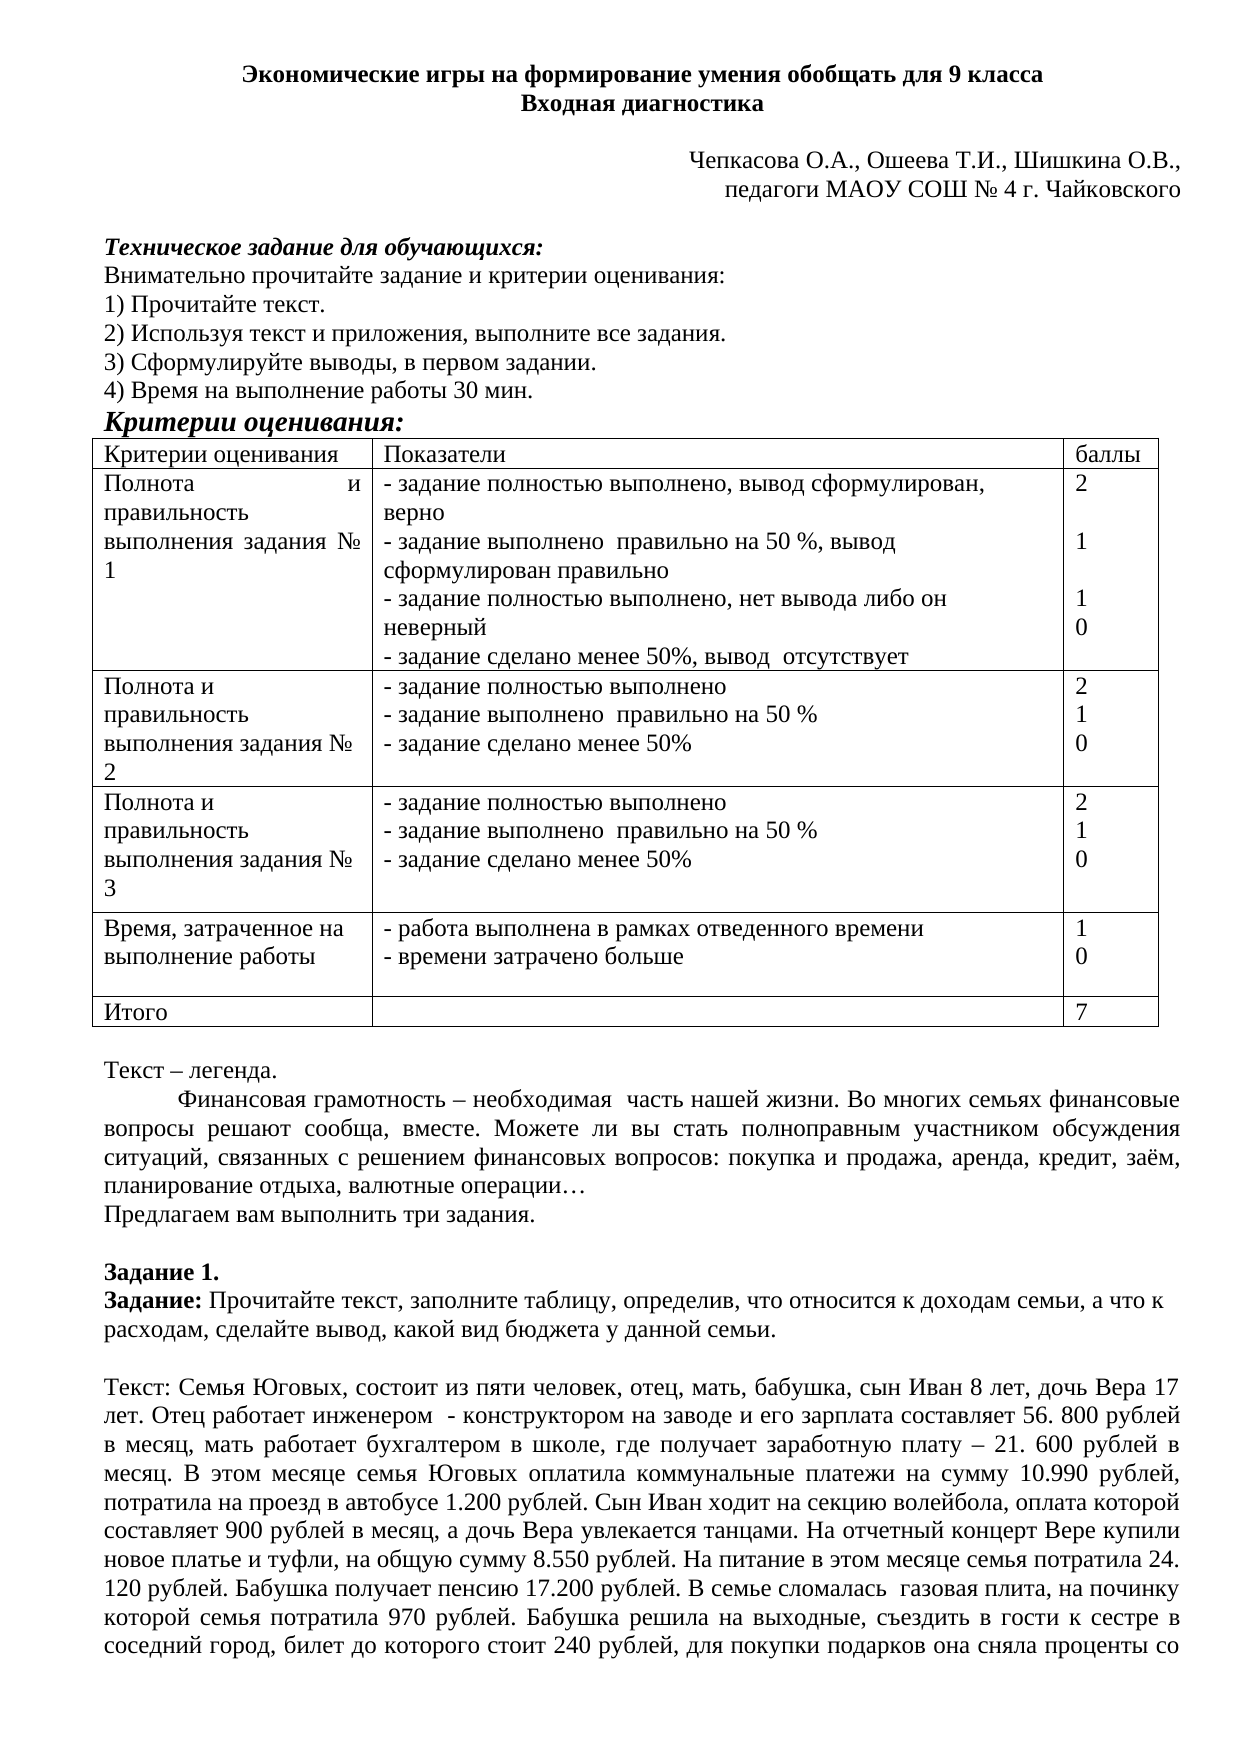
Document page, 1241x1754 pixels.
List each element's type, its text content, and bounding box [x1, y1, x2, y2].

table_header баллы [1064, 439, 1158, 467]
text 4) Время на выполнение работы 30 мин. [103, 375, 1181, 404]
table_cell 1 0 [1064, 913, 1158, 996]
text Текст – легенда. [103, 1056, 1181, 1084]
table_cell 2 1 1 0 [1064, 469, 1158, 670]
text Техническое задание для обучающихся: [103, 232, 1181, 260]
table_cell [373, 997, 1063, 1026]
text Критерии оценивания: [103, 404, 1181, 438]
table_header Критерии оценивания [93, 439, 372, 467]
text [103, 1372, 1181, 1659]
text Экономические игры на формирование умения обобщать для 9 класса [103, 59, 1181, 88]
table_cell Итого [93, 997, 372, 1026]
table_cell 7 [1064, 997, 1158, 1026]
text Задание: Прочитайте текст, заполните таблицу, определив, что относится к доходам семьи, а что к расходам, сделайте вывод, какой вид бюджета у данной семьи. [103, 1286, 1181, 1343]
table_cell - задание полностью выполнено, вывод сформулирован, верно - задание выполнено правильно на 50 %, вывод сформулирован правильно - задание полностью выполнено, нет вывода либо он неверный - задание сделано менее 50%, вывод отсутствует [373, 469, 1063, 670]
text Финансовая грамотность – необходимая часть нашей жизни. Во многих семьях финансовые вопросы решают сообща, вместе. Можете ли вы стать полноправным участником обсуждения ситуаций, связанных с решением финансовых вопросов: покупка и продажа, аренда, кредит, заём, планирование отдыха, валютные операции… [103, 1084, 1181, 1199]
text Предлагаем вам выполнить три задания. [103, 1199, 1181, 1228]
text Внимательно прочитайте задание и критерии оценивания: [103, 260, 1181, 289]
table_cell - задание полностью выполнено - задание выполнено правильно на 50 % - задание сделано менее 50% [373, 671, 1063, 786]
table_cell - задание полностью выполнено - задание выполнено правильно на 50 % - задание сделано менее 50% [373, 787, 1063, 912]
text Задание 1. [103, 1257, 1181, 1286]
table_cell Полнота и правильность выполнения задания № 3 [93, 787, 372, 912]
table_cell Полнота и правильность выполнения задания № 2 [93, 671, 372, 786]
text Входная диагностика [103, 88, 1181, 117]
table_cell Полнота и правильность выполнения задания № 1 [93, 469, 372, 670]
text 2) Используя текст и приложения, выполните все задания. [103, 318, 1181, 347]
table_cell Время, затраченное на выполнение работы [93, 913, 372, 996]
text 1) Прочитайте текст. [103, 289, 1181, 318]
table_header Показатели [373, 439, 1063, 467]
table_cell 2 1 0 [1064, 787, 1158, 912]
text Чепкасова О.А., Ошеева Т.И., Шишкина О.В., педагоги МАОУ СОШ № 4 г. Чайковского [664, 145, 1181, 203]
table_cell - работа выполнена в рамках отведенного времени - времени затрачено больше [373, 913, 1063, 996]
text 3) Сформулируйте выводы, в первом задании. [103, 347, 1181, 375]
table_cell 2 1 0 [1064, 671, 1158, 786]
